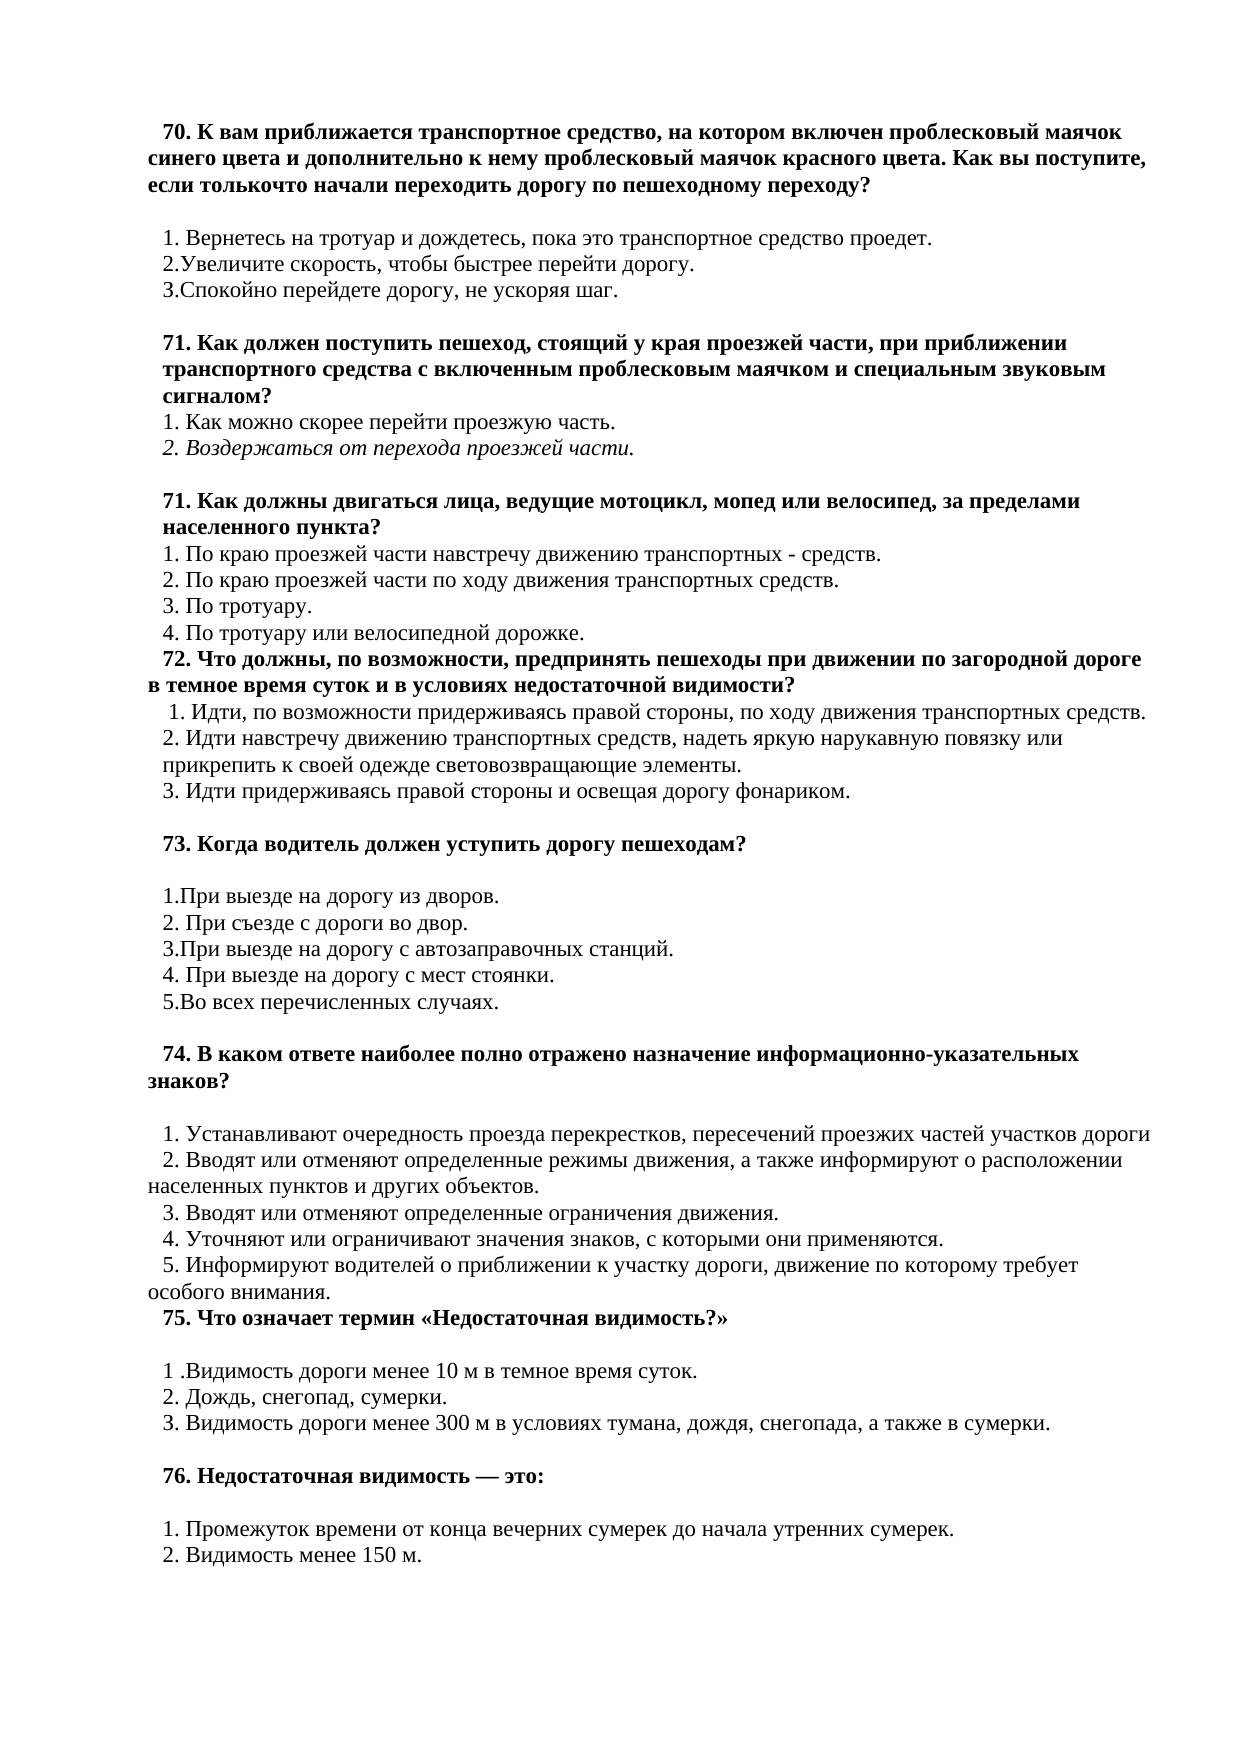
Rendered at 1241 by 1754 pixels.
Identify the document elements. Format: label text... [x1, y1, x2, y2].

text 2. При съезде с дороги во двор. [148, 909, 1152, 935]
text населенного пункта? [148, 513, 1152, 540]
text 1. Устанавливают очередность проезда перекрестков, пересечений проезжих частей участков дороги [148, 1119, 1152, 1146]
text 76. Недостаточная видимость — это: [148, 1462, 1152, 1488]
text 2. По краю проезжей части по ходу движения транспортных средств. [148, 566, 1152, 592]
text 75. Что означает термин «Недостаточная видимость?» [148, 1304, 1152, 1330]
text 2. Идти навстречу движению транспортных средств, надеть яркую нарукавную повязку или [148, 724, 1152, 751]
text 5.Во всех перечисленных случаях. [148, 988, 1152, 1014]
text 2. Дождь, снегопад, сумерки. [148, 1383, 1152, 1409]
text 3.При выезде на дорогу с автозаправочных станций. [148, 935, 1152, 961]
text 2. Воздержаться от перехода проезжей части. [148, 434, 1152, 461]
text 4. По тротуару или велосипедной дорожке. [148, 619, 1152, 645]
text 73. Когда водитель должен уступить дорогу пешеходам? [148, 830, 1152, 856]
text 3. Вводят или отменяют определенные ограничения движения. [148, 1199, 1152, 1225]
text 4. Уточняют или ограничивают значения знаков, с которыми они применяются. [148, 1225, 1152, 1251]
text 1. Промежуток времени от конца вечерних сумерек до начала утренних сумерек. [148, 1515, 1152, 1541]
text 1.При выезде на дорогу из дворов. [148, 882, 1152, 909]
text прикрепить к своей одежде световозвращающие элементы. [148, 751, 1152, 777]
text 5. Информируют водителей о приближении к участку дороги, движение по которому требует особого внимания. [148, 1251, 1152, 1304]
text транспортного средства с включенным проблесковым маячком и специальным звуковым [148, 355, 1152, 382]
text 72. Что должны, по возможности, предпринять пешеходы при движении по загородной дороге в темное время суток и в условиях недостаточной видимости? [148, 645, 1152, 698]
text 2.Увеличите скорость, чтобы быстрее перейти дорогу. [148, 250, 1152, 276]
text 1 .Видимость дороги менее 10 м в темное время суток. [148, 1357, 1152, 1383]
text 3. Идти придерживаясь правой стороны и освещая дорогу фонариком. [148, 777, 1152, 803]
text 74. В каком ответе наиболее полно отражено назначение информационно-указательных знаков? [148, 1041, 1152, 1093]
text сигналом? [148, 382, 1152, 408]
text 4. При выезде на дорогу с мест стоянки. [148, 961, 1152, 988]
text 71. Как должны двигаться лица, ведущие мотоцикл, мопед или велосипед, за пределами [148, 487, 1152, 513]
text 1. По краю проезжей части навстречу движению транспортных - средств. [148, 540, 1152, 566]
text 1. Идти, по возможности придерживаясь правой стороны, по ходу движения транспортных средств. [148, 698, 1152, 724]
text 1. Как можно скорее перейти проезжую часть. [148, 408, 1152, 434]
text 3. По тротуару. [148, 592, 1152, 619]
text З. Видимость дороги менее 300 м в условиях тумана, дождя, снегопада, а также в сумерки. [148, 1409, 1152, 1436]
text 2. Видимость менее 150 м. [148, 1541, 1152, 1568]
text 1. Вернетесь на тротуар и дождетесь, пока это транспортное средство проедет. [148, 223, 1152, 250]
text З.Спокойно перейдете дорогу, не ускоряя шаг. [148, 276, 1152, 303]
text 2. Вводят или отменяют определенные режимы движения, а также информируют о расположении населенных пунктов и других объектов. [148, 1146, 1152, 1199]
text 70. К вам приближается транспортное средство, на котором включен проблесковый маячок синего цвета и дополнительно к нему проблесковый маячок красного цвета. Как вы поступите, если толькочто начали переходить дорогу по пешеходному переходу? [148, 118, 1152, 197]
text 71. Как должен поступить пешеход, стоящий у края проезжей части, при приближении [148, 329, 1152, 355]
